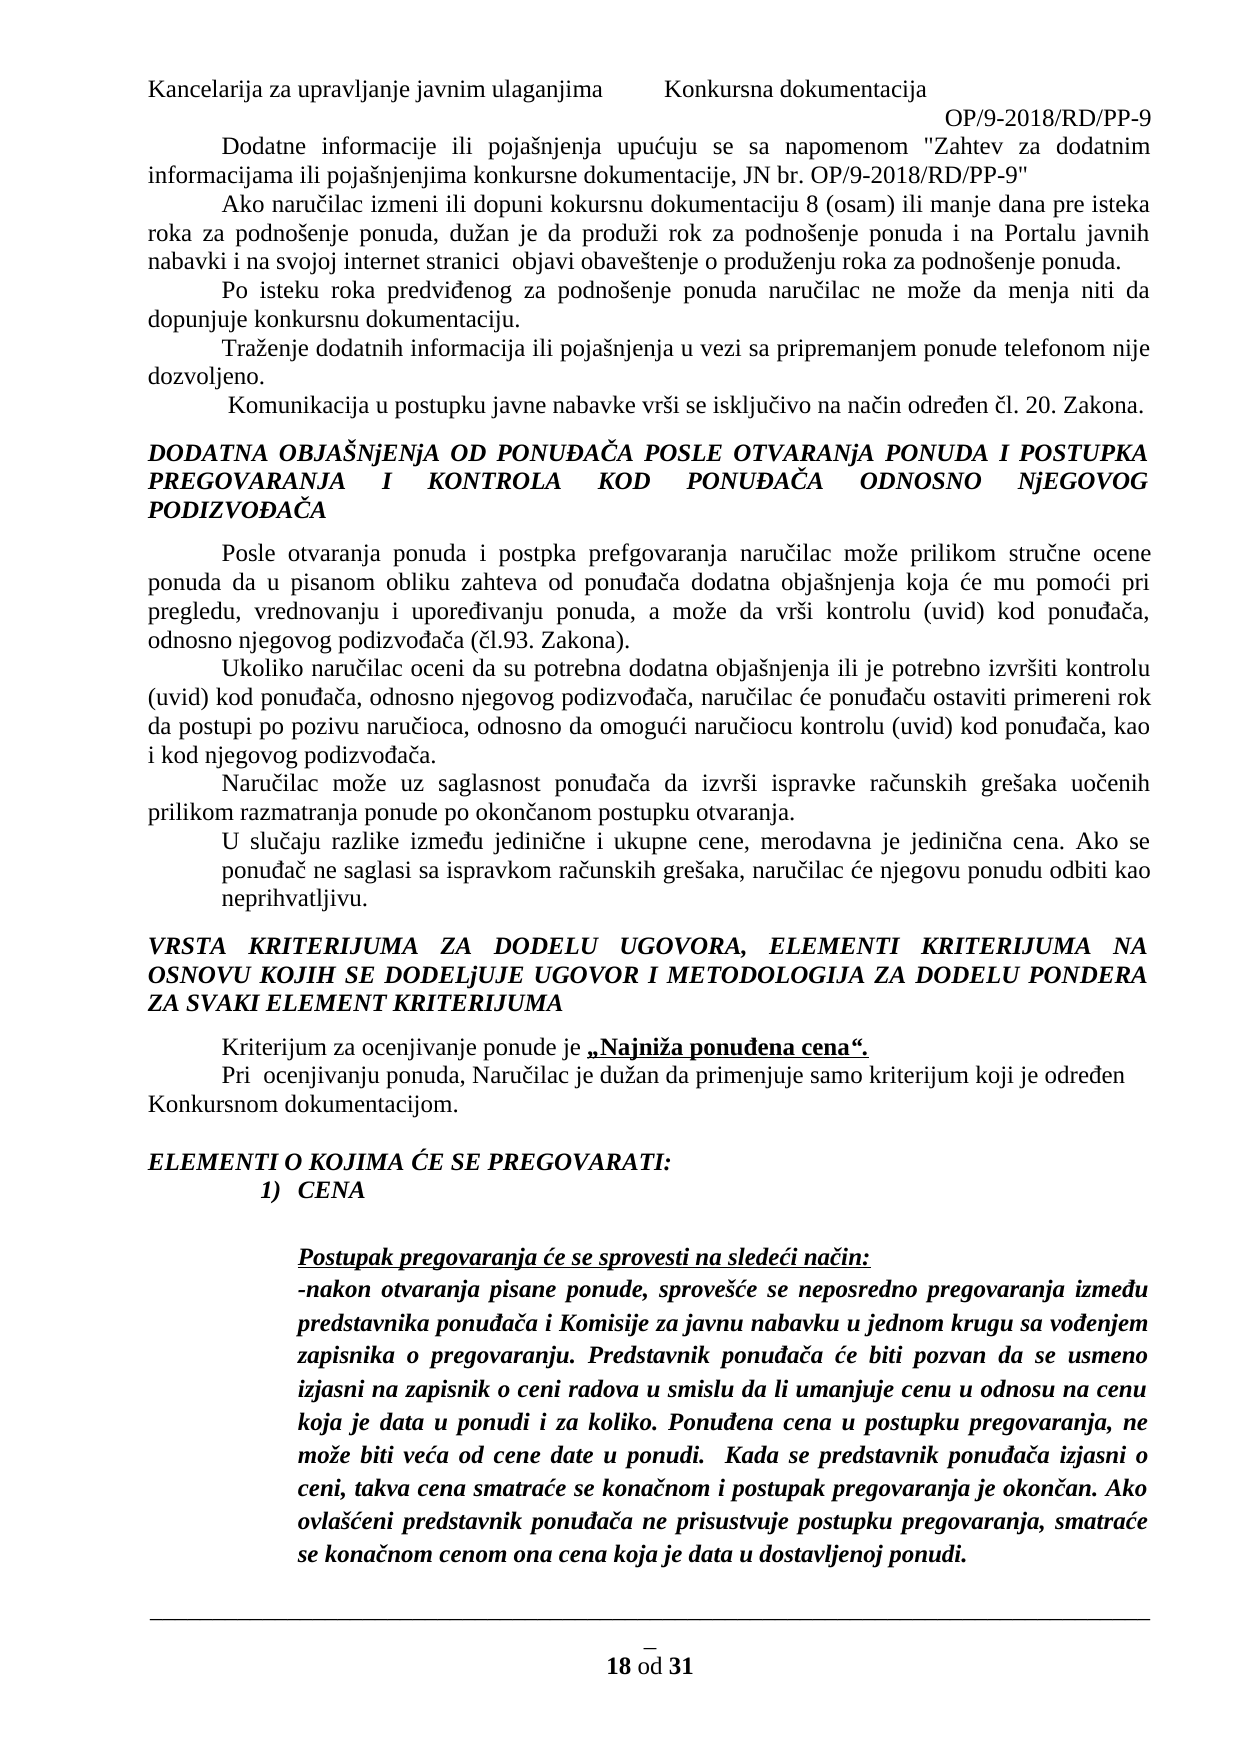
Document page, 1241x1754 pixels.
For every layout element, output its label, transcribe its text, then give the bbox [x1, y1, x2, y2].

list CENA [260, 1176, 1152, 1204]
text Po isteku roka predviđenog za podnošenje ponuda naručilac ne može da menja niti da dopunjuje konkursnu dokumentaciju. [148, 275, 1152, 333]
text ELEMENTI O KOJIMA ĆE SE PREGOVARATI: [148, 1147, 1152, 1176]
text Traženje dodatnih informacija ili pojašnjenja u vezi sa pripremanjem ponude telefonom nije dozvolјeno. [148, 333, 1152, 390]
text Pri ocenjivanju ponuda, Naručilac je dužan da primenjuje samo kriterijum koji je određen Konkursnom dokumentacijom. [148, 1061, 1152, 1118]
text U slučaju razlike između jedinične i ukupne cene, merodavna je jedinična cena. Ako se ponuđač ne saglasi sa ispravkom računskih grešaka, naručilac će njegovu ponudu odbiti kao neprihvatlјivu. [221, 826, 1152, 912]
text Kriterijum za ocenjivanje ponude je „Najniža ponuđena cena“. [148, 1032, 1152, 1061]
text Posle otvaranja ponuda i postpka prefgovaranja naručilac može prilikom stručne ocene ponuda da u pisanom obliku zahteva od ponuđača dodatna objašnjenja koja će mu pomoći pri pregledu, vrednovanju i upoređivanju ponuda, a može da vrši kontrolu (uvid) kod ponuđača, odnosno njegovog podizvođača (čl.93. Zakona). [148, 538, 1152, 653]
text Ukoliko naručilac oceni da su potrebna dodatna objašnjenja ili je potrebno izvršiti kontrolu (uvid) kod ponuđača, odnosno njegovog podizvođača, naručilac će ponuđaču ostaviti primereni rok da postupi po pozivu naručioca, odnosno da omogući naručiocu kontrolu (uvid) kod ponuđača, kao i kod njegovog podizvođača. [148, 653, 1152, 768]
list -nakon otvaranja pisane ponude, sprovešće se neposredno pregovaranja između predstavnika ponuđača i Komisije za javnu nabavku u jednom krugu sa vođenjem zapisnika o pregovaranju. Predstavnik ponuđača će biti pozvan da se usmeno izjasni na zapisnik o ceni radova u smislu da li umanjuje cenu u odnosu na cenu koja je data u ponudi i za koliko. Ponuđena cena u postupku pregovaranja, ne može biti veća od cene date u ponudi. Kada se predstavnik ponuđača izjasni o ceni, takva cena smatraće se konačnom i postupak pregovaranja je okončan. Ako ovlašćeni predstavnik ponuđača ne prisustvuje postupku pregovaranja, smatraće se konačnom cenom ona cena koja je data u dostavljenoj ponudi. [298, 1274, 1152, 1567]
subtitle DODATNA OBJAŠNјENјA OD PONUĐAČA POSLE OTVARANјA PONUDA I POSTUPKA PREGOVARANJA I KONTROLA KOD PONUĐAČA ODNOSNO NјEGOVOG PODIZVOĐAČA [148, 438, 1152, 524]
list Postupak pregovaranja će se sprovesti na sledeći način: [298, 1242, 1152, 1270]
text Komunikacija u postupku javne nabavke vrši se isklјučivo na način određen čl. 20. Zakona. [148, 390, 1152, 419]
text Dodatne informacije ili pojašnjenja upućuju se sa napomenom "Zahtev za dodatnim informacijama ili pojašnjenjima konkursne dokumentacije, JN br. OP/9-2018/RD/PP-9" [148, 131, 1152, 189]
subtitle VRSTA KRITERIJUMA ZA DODELU UGOVORA, ELEMENTI KRITERIJUMA NA OSNOVU KOJIH SE DODELjUJE UGOVOR I METODOLOGIJA ZA DODELU PONDERA ZA SVAKI ELEMENT KRITERIJUMA [148, 931, 1152, 1017]
text Naručilac može uz saglasnost ponuđača da izvrši ispravke računskih grešaka uočenih prilikom razmatranja ponude po okončanom postupku otvaranja. [148, 768, 1152, 826]
text Ako naručilac izmeni ili dopuni kokursnu dokumentaciju 8 (osam) ili manje dana pre isteka roka za podnošenje ponuda, dužan je da produži rok za podnošenje ponuda i na Portalu javnih nabavki i na svojoj internet stranici objavi obaveštenje o produženju roka za podnošenje ponuda. [148, 189, 1152, 275]
